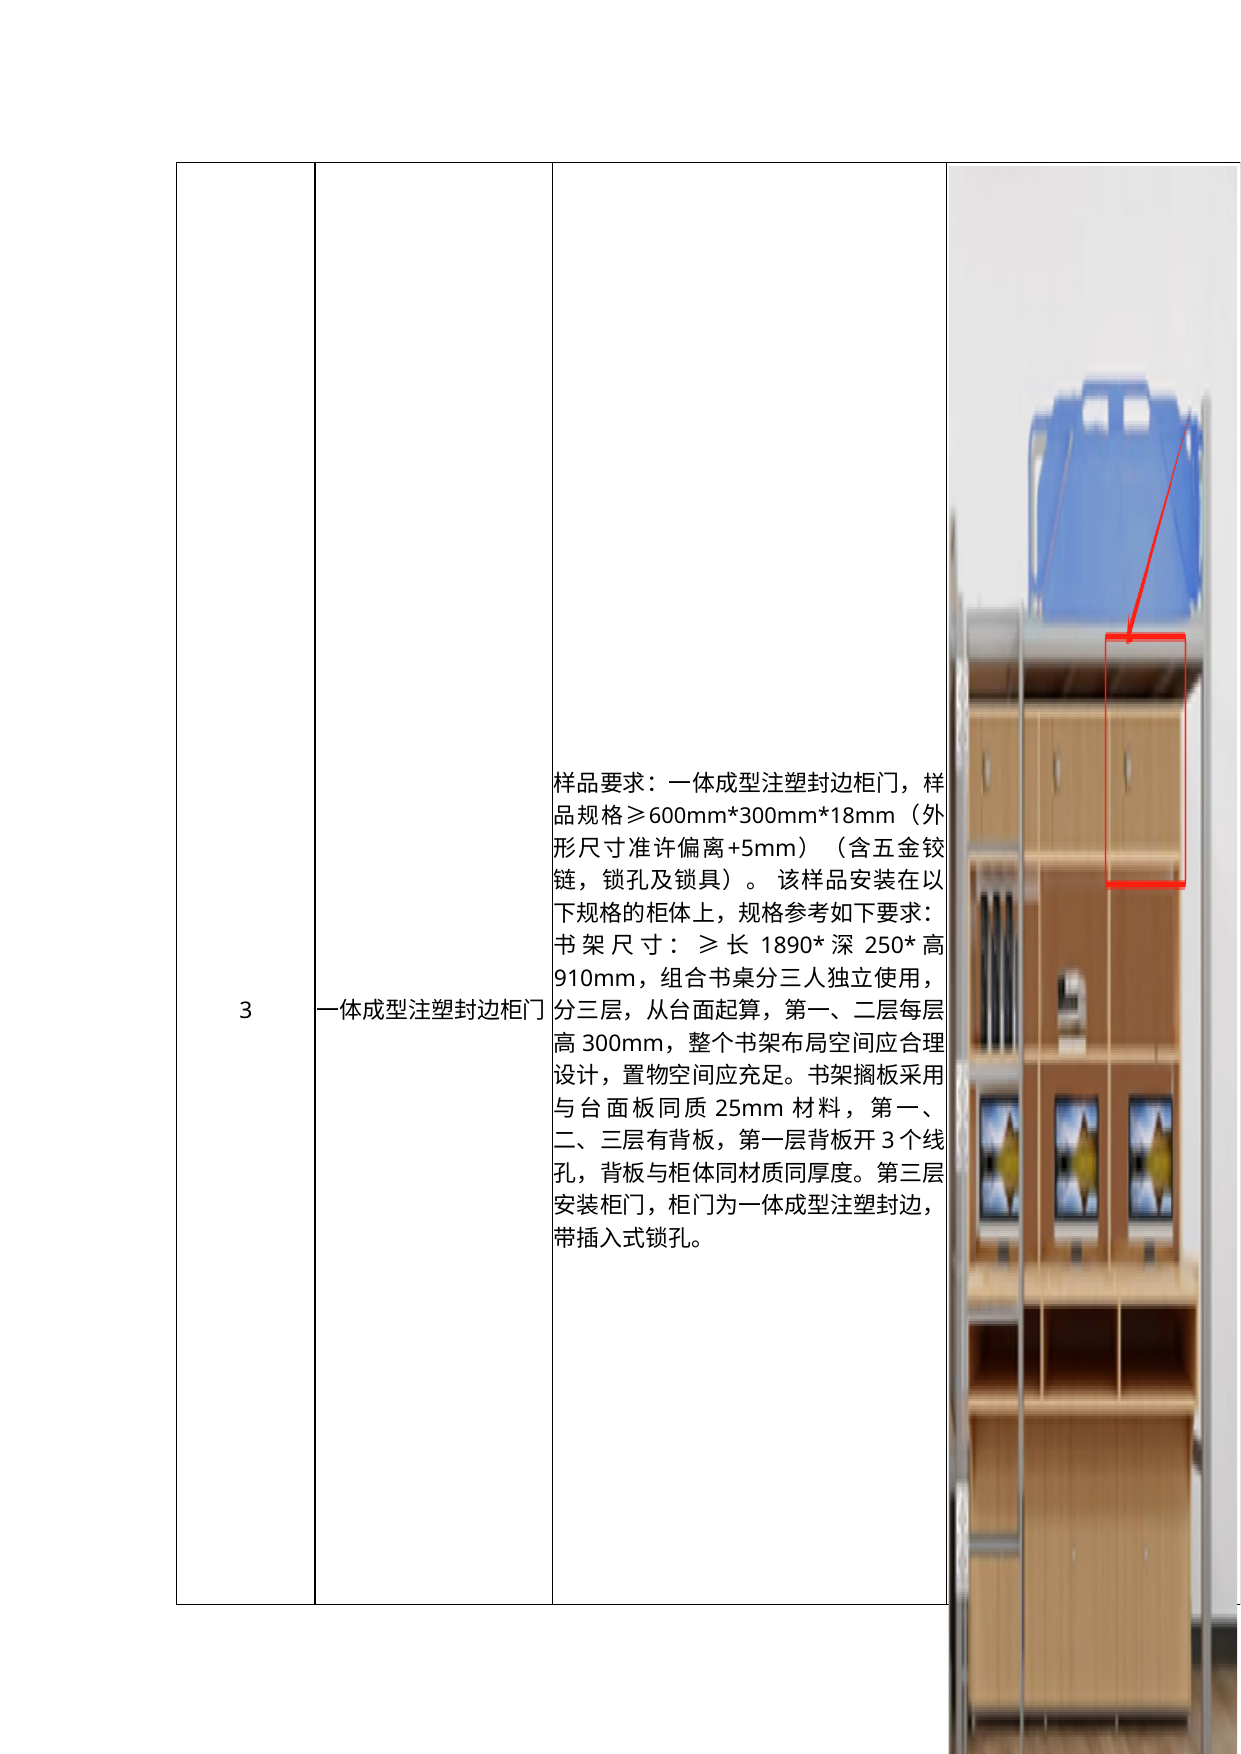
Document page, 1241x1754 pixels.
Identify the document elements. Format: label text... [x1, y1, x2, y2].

picture [948, 166, 1238, 1754]
table_cell 一体成型注塑封边柜门 [316, 163, 552, 1604]
table_cell [947, 163, 1240, 1604]
table_cell 3 [177, 163, 314, 1604]
table_cell 样品要求：一体成型注塑封边柜门，样品规格≥600mm*300mm*18mm（外形尺寸准许偏离+5mm）（含五金铰链，锁孔及锁具）。 该样品安装在以下规格的柜体上，规格参考如下要求：书架尺寸：≥长1890*深250*高910mm，组合书桌分三人独立使用，分三层，从台面起算，第一、二层每层高300mm，整个书架布局空间应合理设计，置物空间应充足。书架搁板采用与台面板同质25mm材料，第一、二、三层有背板，第一层背板开3个线孔，背板与柜体同材质同厚度。第三层安装柜门，柜门为一体成型注塑封边，带插入式锁孔。 [553, 163, 946, 1604]
